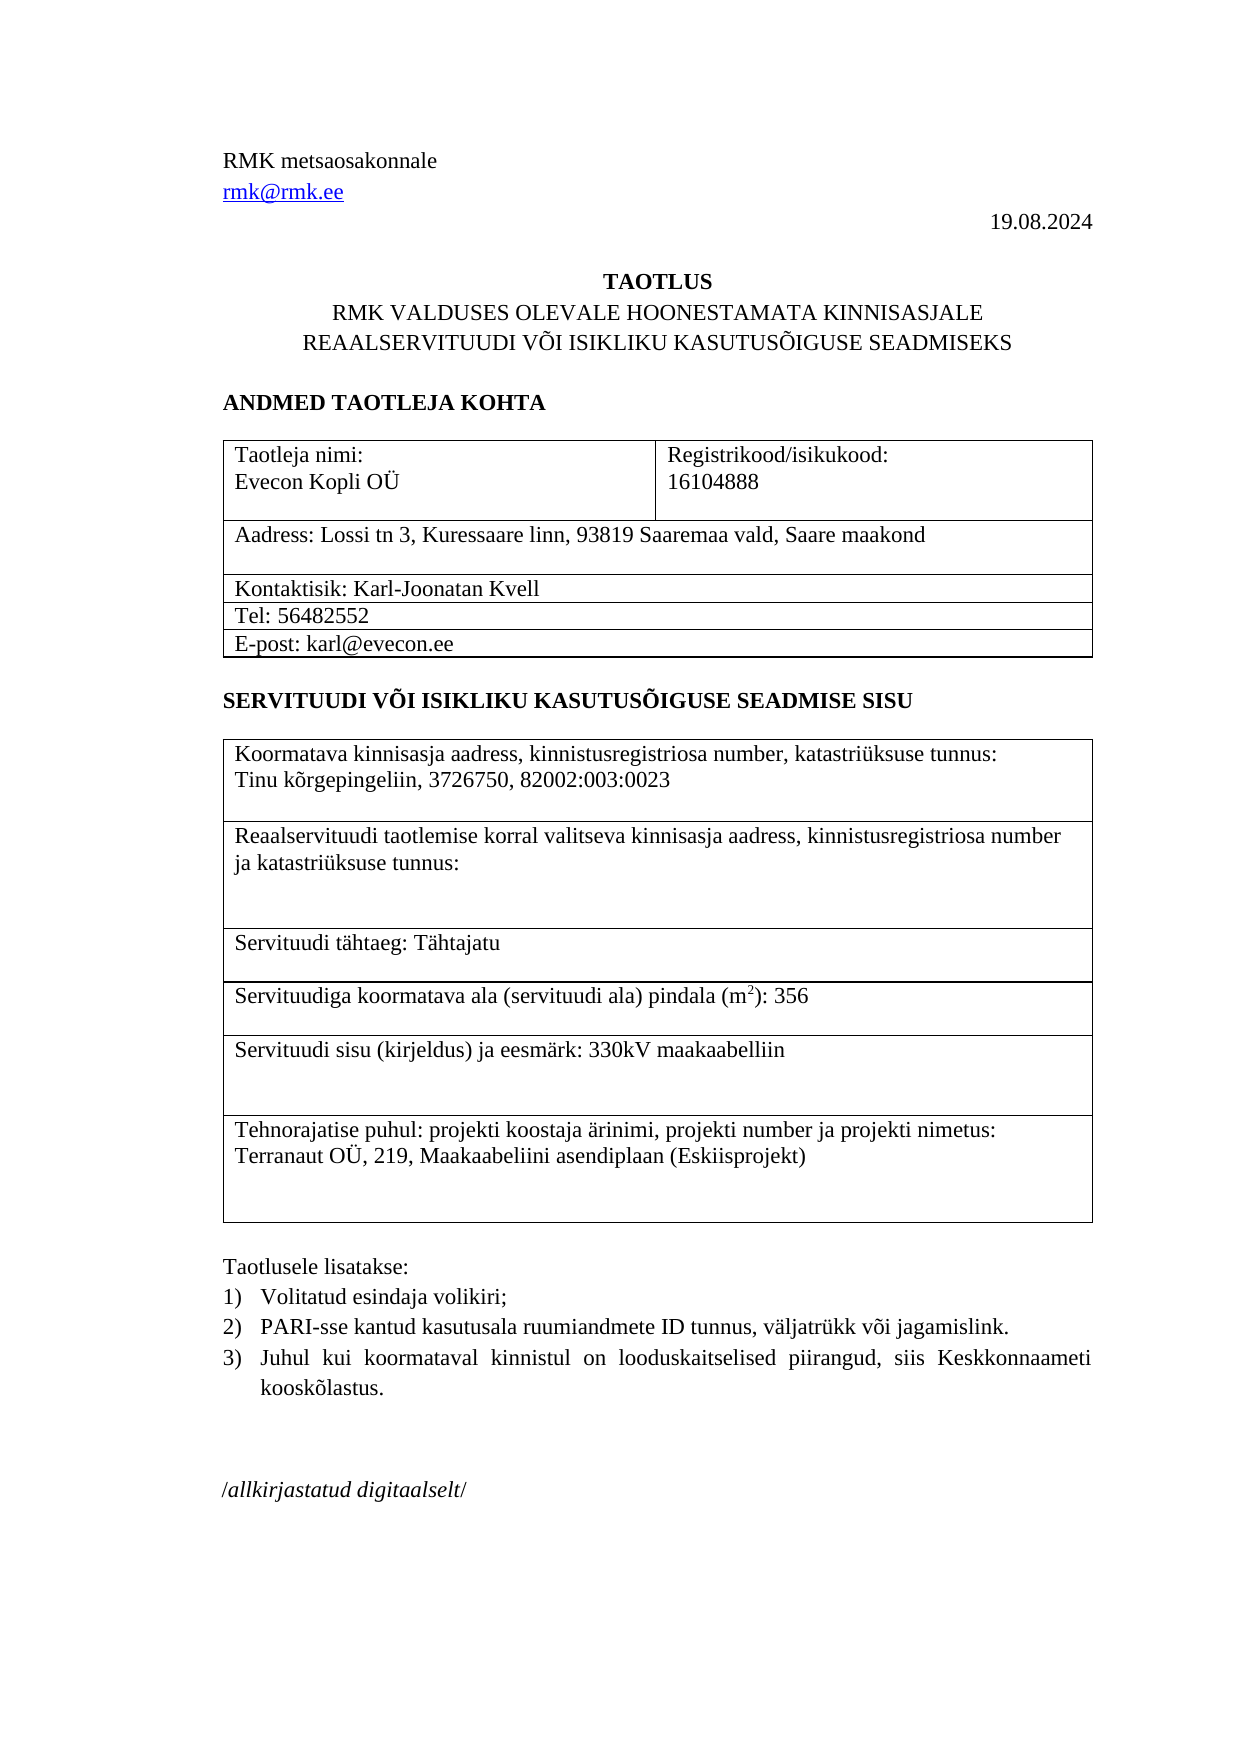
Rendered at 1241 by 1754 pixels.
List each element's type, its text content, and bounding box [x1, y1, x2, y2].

list 19.08.2024 [223, 208, 1093, 234]
table_cell Tel: 56482552 [224, 603, 1092, 629]
list Juhul kui koormataval kinnistul on looduskaitselised piirangud, siis Keskkonnaameti kooskõlastus. [223, 1343, 1093, 1400]
table_header Registrikood/isikukood: 16104888 [656, 441, 1092, 520]
list ANDMED TAOTLEJA KOHTA [223, 389, 1093, 416]
table_cell E-post: karl@evecon.ee [224, 630, 1092, 656]
list Volitatud esindaja volikiri; [223, 1283, 1093, 1309]
table_cell Reaalservituudi taotlemise korral valitseva kinnisasja aadress, kinnistusregistriosa number ja katastriüksuse tunnus: [224, 822, 1092, 928]
list PARI-sse kantud kasutusala ruumiandmete ID tunnus, väljatrükk või jagamislink. [223, 1313, 1093, 1340]
table_cell Servituudi sisu (kirjeldus) ja eesmärk: 330kV maakaabelliin [224, 1036, 1092, 1115]
list SERVITUUDI VÕI ISIKLIKU KASUTUSÕIGUSE SEADMISE SISU [223, 688, 1093, 714]
table_cell Kontaktisik: Karl-Joonatan Kvell [224, 575, 1092, 602]
list RMK metsaosakonnale [223, 148, 1093, 174]
text /allkirjastatud digitaalselt/ [148, 1476, 1093, 1502]
table_header Koormatava kinnisasja aadress, kinnistusregistriosa number, katastriüksuse tunnus: Tinu kõrgepingeliin, 3726750, 82002:003:0023 [224, 740, 1092, 821]
table_cell Aadress: Lossi tn 3, Kuressaare linn, 93819 Saaremaa vald, Saare maakond [224, 521, 1092, 574]
table_cell Tehnorajatise puhul: projekti koostaja ärinimi, projekti number ja projekti nimetus: Terranaut OÜ, 219, Maakaabeliini asendiplaan (Eskiisprojekt) [224, 1116, 1092, 1222]
list RMK VALDUSES OLEVALE HOONESTAMATA KINNISASJALE REAALSERVITUUDI VÕI ISIKLIKU KASUTUSÕIGUSE SEADMISEKS [223, 299, 1093, 355]
table_cell Servituudiga koormatava ala (servituudi ala) pindala (m2): 356 [224, 983, 1092, 1035]
table_header Taotleja nimi: Evecon Kopli OÜ [224, 441, 655, 520]
list TAOTLUS [223, 268, 1093, 295]
list rmk@rmk.ee [223, 178, 1093, 204]
list Taotlusele lisatakse: [223, 1253, 1093, 1279]
table_cell Servituudi tähtaeg: Tähtajatu [224, 929, 1092, 981]
